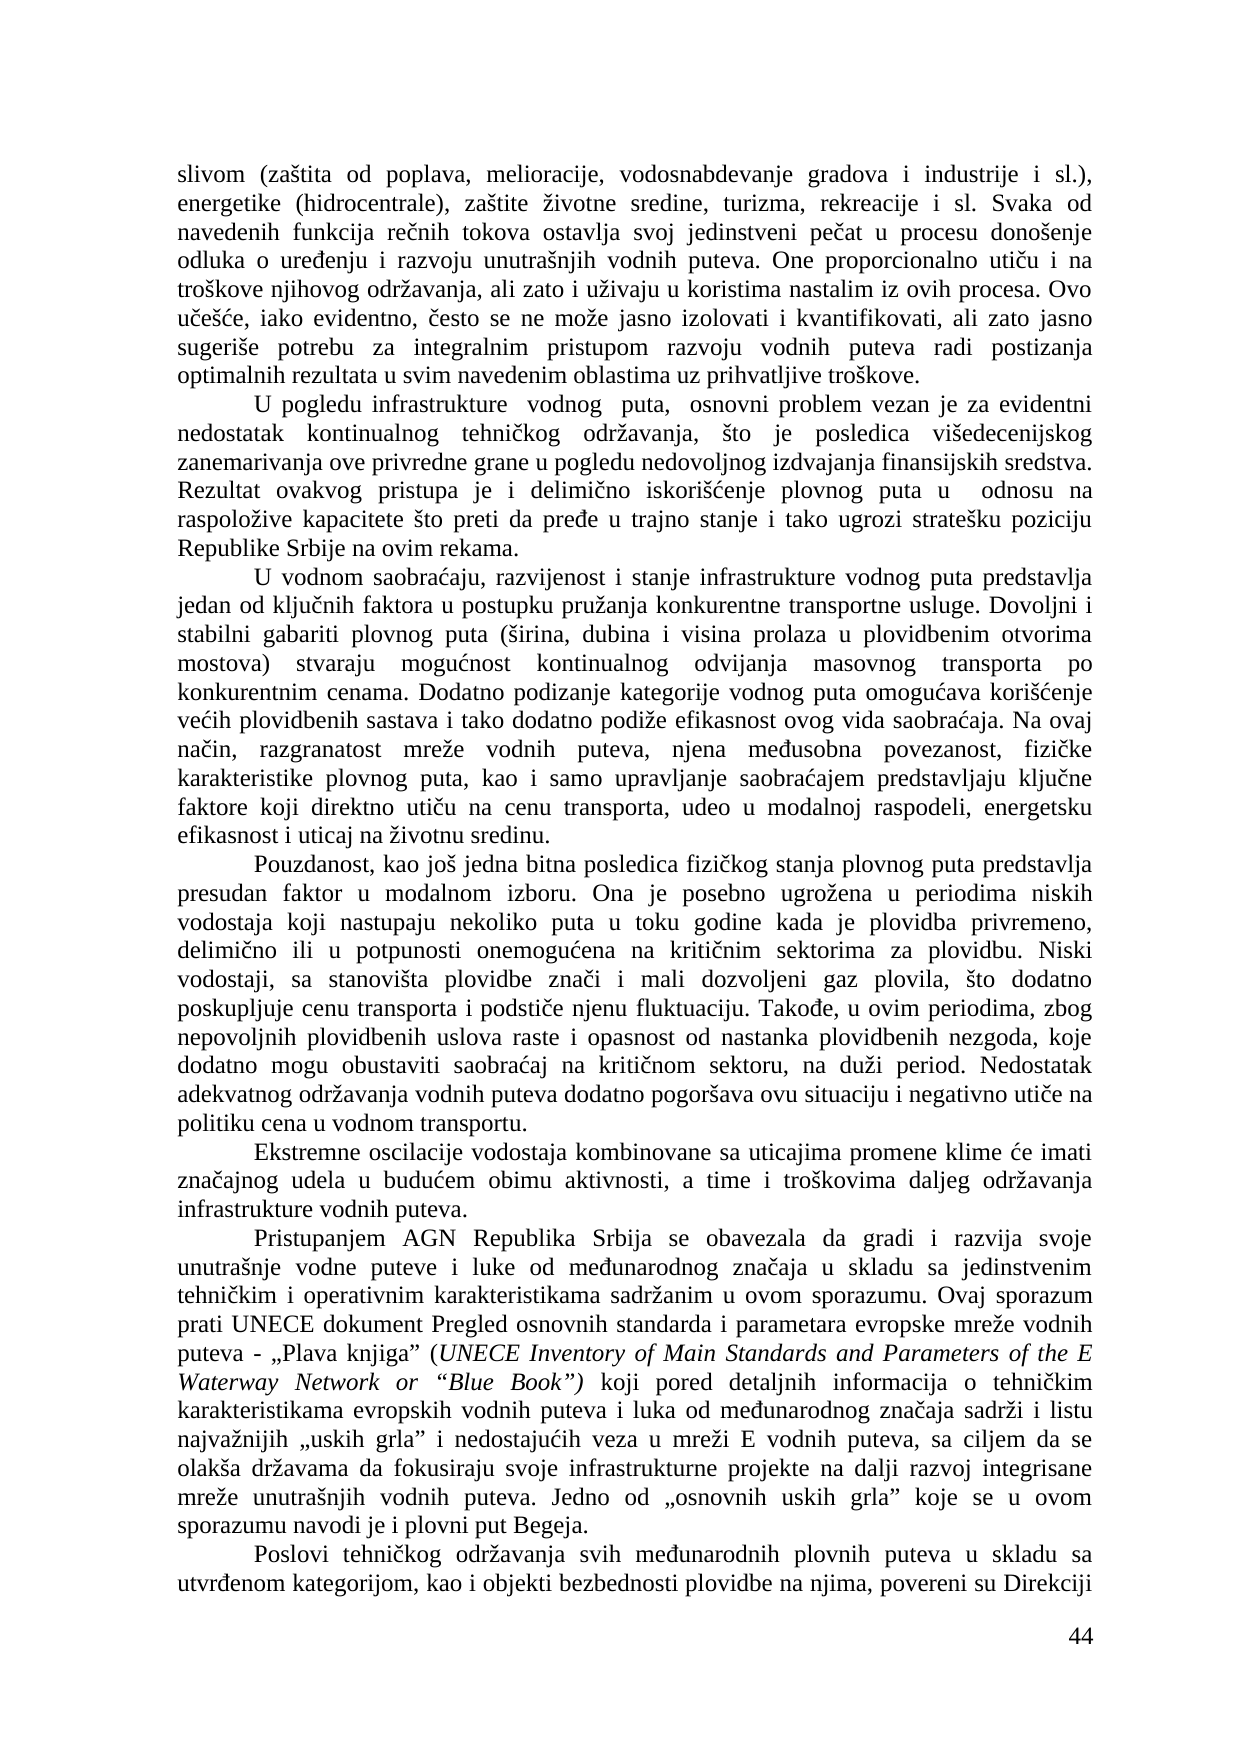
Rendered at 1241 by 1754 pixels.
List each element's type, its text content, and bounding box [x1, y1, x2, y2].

text U vodnom saobraćaju, razvijenost i stanje infrastrukture vodnog puta predstavlja jedan od ključnih faktora u postupku pružanja konkurentne transportne usluge. Dovoljni i stabilni gabariti plovnog puta (širina, dubina i visina prolaza u plovidbenim otvorima mostova) stvaraju mogućnost kontinualnog odvijanja masovnog transporta po konkurentnim cenama. Dodatno podizanje kategorije vodnog puta omogućava korišćenje većih plovidbenih sastava i tako dodatno podiže efikasnost ovog vida saobraćaja. Na ovaj način, razgranatost mreže vodnih puteva, njena međusobna povezanost, fizičke karakteristike plovnog puta, kao i samo upravljanje saobraćajem predstavljaju ključne faktore koji direktno utiču na cenu transporta, udeo u modalnoj raspodeli, energetsku efikasnost i uticaj na životnu sredinu. [177, 562, 1093, 849]
text U pogledu infrastrukture vodnog puta, osnovni problem vezan je za evidentni nedostatak kontinualnog tehničkog održavanja, što je posledica višedecenijskog zanemarivanja ove privredne grane u pogledu nedovoljnog izdvajanja finansijskih sredstva. Rezultat ovakvog pristupa je i delimično iskorišćenje plovnog puta u odnosu na raspoložive kapacitete što preti da pređe u trajno stanje i tako ugrozi stratešku poziciju Republike Srbije na ovim rekama. [177, 389, 1093, 562]
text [177, 1539, 1093, 1597]
text Pouzdanost, kao još jedna bitna posledica fizičkog stanja plovnog puta predstavlja presudan faktor u modalnom izboru. Ona je posebno ugrožena u periodima niskih vodostaja koji nastupaju nekoliko puta u toku godine kada je plovidba privremeno, delimično ili u potpunosti onemogućena na kritičnim sektorima za plovidbu. Niski vodostaji, sa stanovišta plovidbe znači i mali dozvoljeni gaz plovila, što dodatno poskupljuje cenu transporta i podstiče njenu fluktuaciju. Takođe, u ovim periodima, zbog nepovoljnih plovidbenih uslova raste i opasnost od nastanka plovidbenih nezgoda, koje dodatno mogu obustaviti saobraćaj na kritičnom sektoru, na duži period. Nedostatak adekvatnog održavanja vodnih puteva dodatno pogoršava ovu situaciju i negativno utiče na politiku cena u vodnom transportu. [177, 849, 1093, 1137]
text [177, 159, 1093, 389]
text Ekstremne oscilacije vodostaja kombinovane sa uticajima promene klime će imati značajnog udela u budućem obimu aktivnosti, a time i troškovima daljeg održavanja infrastrukture vodnih puteva. [177, 1137, 1093, 1223]
text Pristupanjem AGN Republika Srbija se obavezala da gradi i razvija svoje unutrašnje vodne puteve i luke od međunarodnog značaja u skladu sa jedinstvenim tehničkim i operativnim karakteristikama sadržanim u ovom sporazumu. Ovaj sporazum prati UNECE dokument Pregled osnovnih standarda i parametara evropske mreže vodnih puteva - „Plava knjiga” (UNECE Inventory of Main Standards and Parameters of the E Waterway Network or “Blue Book”) koji pored detaljnih informacija o tehničkim karakteristikama evropskih vodnih puteva i luka od međunarodnog značaja sadrži i listu najvažnijih „uskih grla” i nedostajućih veza u mreži E vodnih puteva, sa ciljem da se olakša državama da fokusiraju svoje infrastrukturne projekte na dalji razvoj integrisane mreže unutrašnjih vodnih puteva. Jedno od „osnovnih uskih grla” koje se u ovom sporazumu navodi je i plovni put Begeja. [177, 1223, 1093, 1539]
